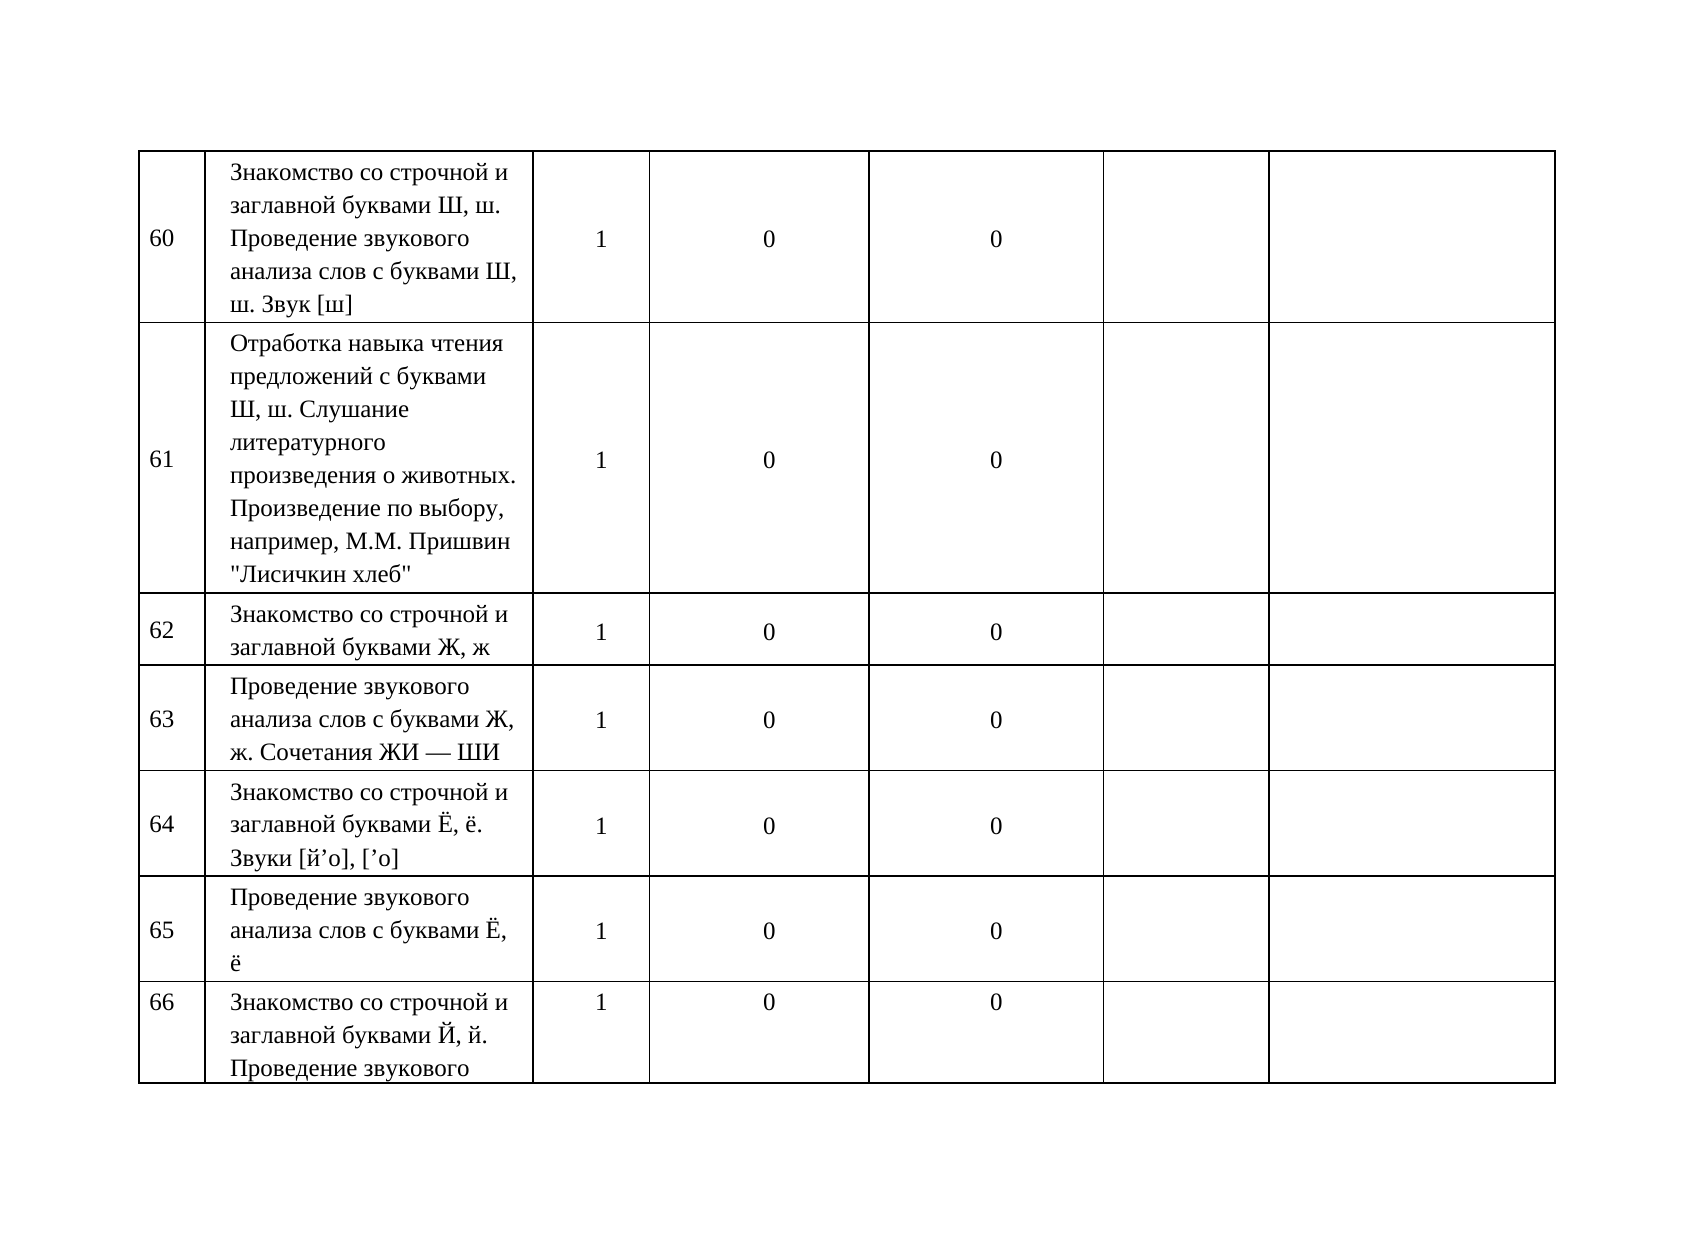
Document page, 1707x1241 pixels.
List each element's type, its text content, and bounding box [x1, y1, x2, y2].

table_cell [1270, 594, 1554, 664]
table_cell 1 [534, 152, 649, 321]
table_cell 0 [650, 152, 868, 321]
table_cell 0 [870, 982, 1103, 1082]
table_cell 64 [140, 771, 204, 875]
table_cell 0 [650, 877, 868, 981]
table_cell 65 [140, 877, 204, 981]
table_cell [1104, 152, 1268, 321]
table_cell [206, 982, 532, 1082]
table_cell 0 [870, 323, 1103, 592]
table_cell Знакомство со строчной и заглавной буквами Ш, ш. Проведение звукового анализа слов с буквами Ш, ш. Звук [ш] [206, 152, 532, 321]
table_cell Проведение звукового анализа слов с буквами Ё, ё [206, 877, 532, 981]
table_cell 1 [534, 877, 649, 981]
table_cell 0 [650, 771, 868, 875]
table_cell [1104, 982, 1268, 1082]
table_cell Знакомство со строчной и заглавной буквами Ё, ё. Звуки [й’о], [’о] [206, 771, 532, 875]
table_cell Знакомство со строчной и заглавной буквами Ж, ж [206, 594, 532, 664]
table_cell [1270, 323, 1554, 592]
table_cell 62 [140, 594, 204, 664]
table_cell [1104, 771, 1268, 875]
table_cell [1104, 666, 1268, 770]
table_cell [1104, 877, 1268, 981]
table_cell 1 [534, 323, 649, 592]
table_cell 0 [870, 594, 1103, 664]
table_cell 1 [534, 594, 649, 664]
table_cell 1 [534, 666, 649, 770]
table_cell [1270, 152, 1554, 321]
table_cell 1 [534, 982, 649, 1082]
table_cell [1270, 877, 1554, 981]
table_cell 0 [650, 323, 868, 592]
table_cell [1270, 771, 1554, 875]
table_cell 63 [140, 666, 204, 770]
table_cell [1104, 594, 1268, 664]
table_cell 0 [870, 877, 1103, 981]
table_cell 66 [140, 982, 204, 1082]
table_cell [1270, 666, 1554, 770]
table_cell 0 [870, 152, 1103, 321]
table_cell 60 [140, 152, 204, 321]
table_cell [1104, 323, 1268, 592]
table_cell [1270, 982, 1554, 1082]
table_cell Проведение звукового анализа слов с буквами Ж, ж. Сочетания ЖИ — ШИ [206, 666, 532, 770]
table_cell 0 [650, 594, 868, 664]
table_cell 0 [870, 771, 1103, 875]
table_cell 0 [650, 982, 868, 1082]
table_cell 61 [140, 323, 204, 592]
table_cell 1 [534, 771, 649, 875]
table_cell 0 [870, 666, 1103, 770]
table_cell Отработка навыка чтения предложений с буквами Ш, ш. Слушание литературного произведения о животных. Произведение по выбору, например, М.М. Пришвин "Лисичкин хлеб" [206, 323, 532, 592]
table_cell 0 [650, 666, 868, 770]
